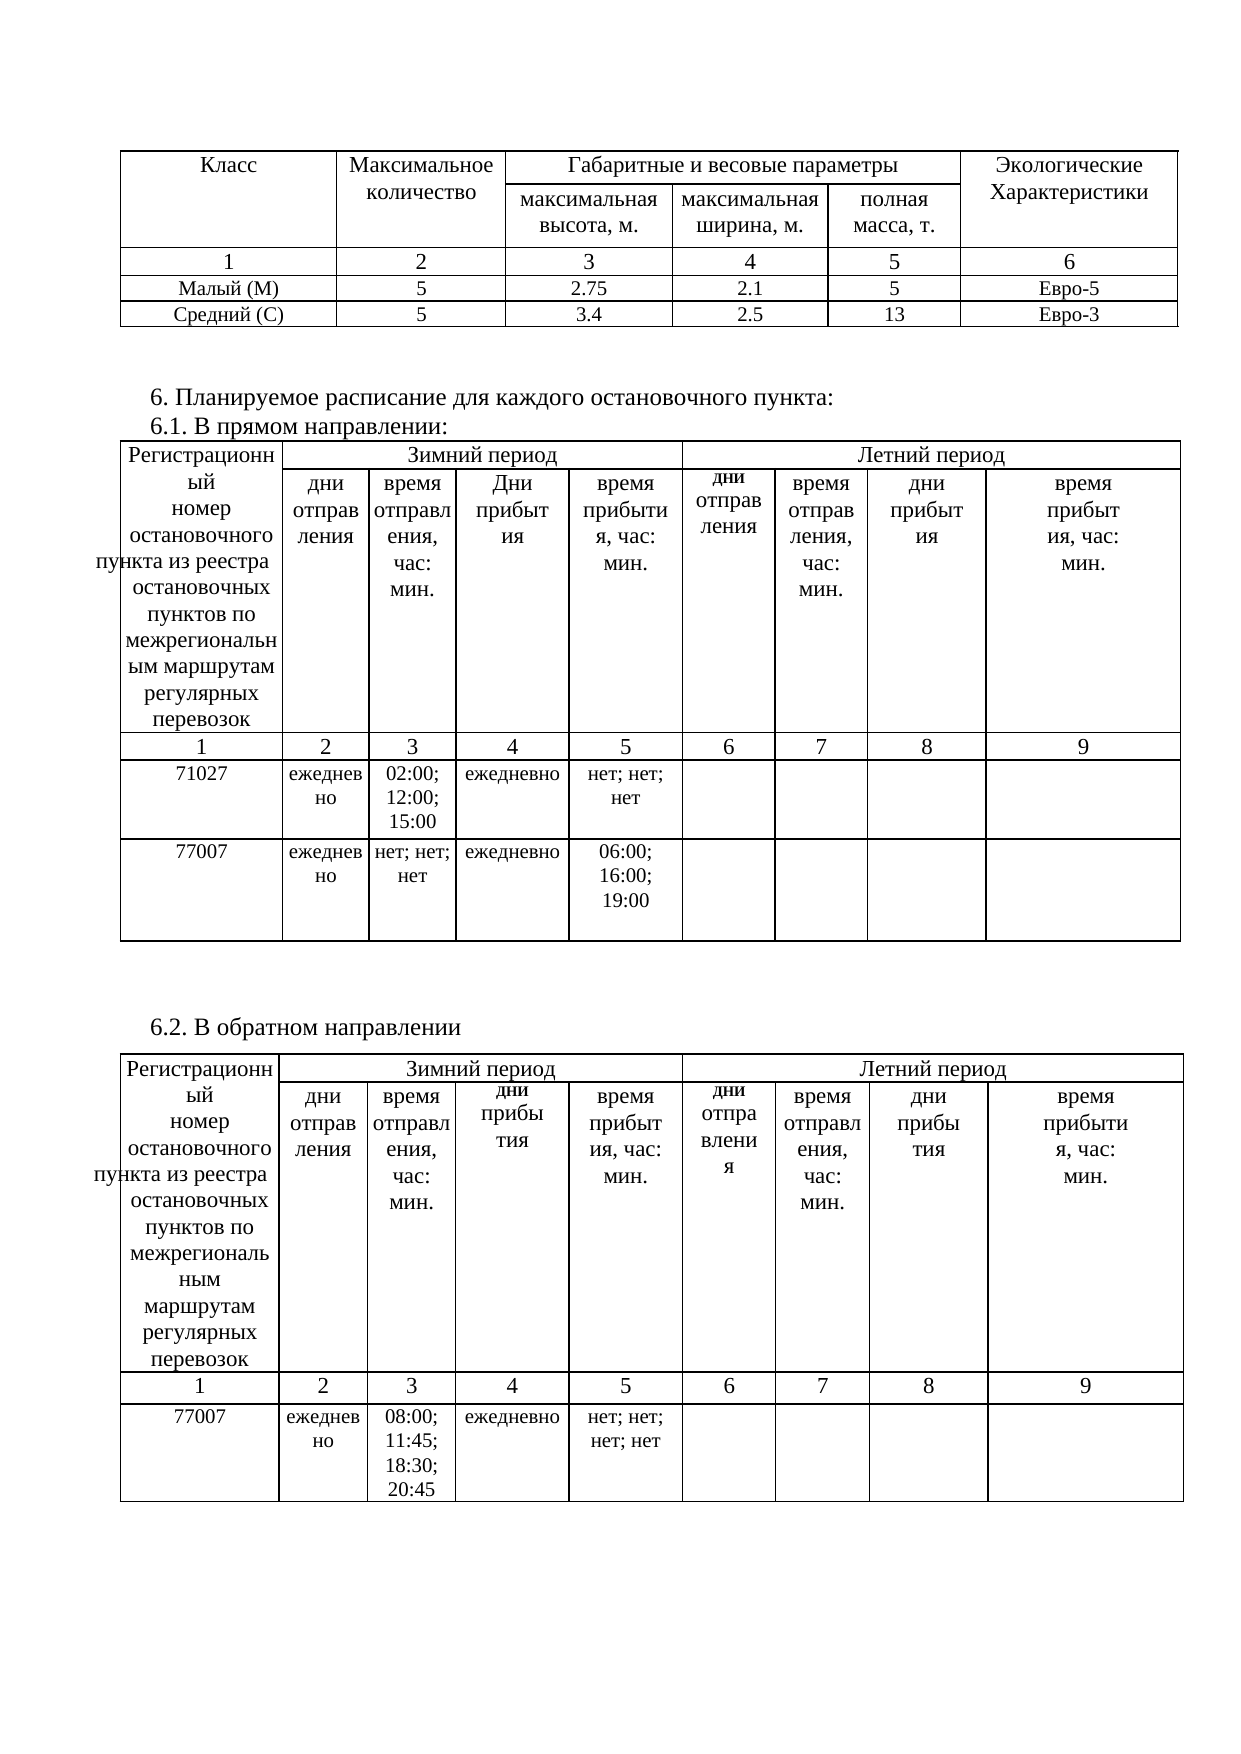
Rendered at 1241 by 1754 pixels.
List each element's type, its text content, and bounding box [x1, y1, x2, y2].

table_cell 6 [683, 733, 774, 759]
table_cell ДНИ отправ ления [683, 470, 774, 731]
table_cell 5 [829, 276, 960, 300]
table_cell 6 [683, 1373, 775, 1403]
table_cell Дни прибыт ия [457, 470, 568, 731]
table_cell 06:00; 16:00; 19:00 [570, 840, 682, 940]
table_cell 02:00; 12:00; 15:00 [370, 761, 455, 838]
table_cell Средний (С) [121, 302, 336, 326]
table_cell ежедневно [457, 840, 568, 940]
table_cell время отправ ления, час: мин. [776, 470, 867, 731]
table_cell ежедневно [283, 840, 368, 940]
table_cell [870, 1405, 987, 1501]
table_cell 2.1 [673, 276, 827, 300]
table_header Класс [121, 152, 336, 247]
table_cell 9 [987, 733, 1180, 759]
table_cell время прибыти я, час: мин. [570, 470, 682, 731]
table_cell [868, 761, 985, 838]
table_cell время прибыт ия, час: мин. [987, 470, 1180, 731]
table_cell 3 [368, 1373, 455, 1403]
table_cell Евро-5 [961, 276, 1177, 300]
table_cell Евро-3 [961, 302, 1177, 326]
table_cell время отправл ения, час: мин. [370, 470, 455, 731]
table_header Габаритные и весовые параметры [506, 152, 960, 183]
table_cell 7 [776, 1373, 869, 1403]
table_cell 71027 [121, 761, 282, 838]
table_cell 3.4 [506, 302, 672, 326]
table_cell 3 [370, 733, 455, 759]
table_cell время отправл ения, час: мин. [368, 1083, 455, 1371]
table_header Максимальное количество [337, 152, 505, 247]
table_cell ежедневно [456, 1405, 568, 1501]
table_cell полная масса, т. [829, 185, 960, 247]
table_cell ДНИ отпра влени я [683, 1083, 775, 1371]
table_cell ДНИ прибы тия [456, 1083, 568, 1371]
table_cell 5 [337, 302, 505, 326]
table_cell 5 [829, 248, 960, 274]
table_cell максимальная высота, м. [506, 185, 672, 247]
table_cell 13 [829, 302, 960, 326]
table_cell [868, 840, 985, 940]
table_header Зимний период [280, 1055, 682, 1081]
table_cell ежедневно [280, 1405, 367, 1501]
table_cell [683, 761, 774, 838]
table_cell 1 [121, 1373, 278, 1403]
table_cell нет; нет; нет [570, 761, 682, 838]
table_header Летний период [683, 1055, 1183, 1081]
table_cell 4 [673, 248, 827, 274]
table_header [121, 1055, 278, 1371]
table_cell [776, 840, 867, 940]
table_cell 2.75 [506, 276, 672, 300]
table_cell 3 [506, 248, 672, 274]
table_cell [683, 840, 774, 940]
text 6. Планируемое расписание для каждого остановочного пункта: [150, 382, 1090, 411]
table_cell [989, 1405, 1183, 1501]
table_cell 4 [456, 1373, 568, 1403]
table_cell 1 [121, 733, 282, 759]
table_header Регистрационный номер остановочного пункта из реестра остановочных пунктов по межрегиональным маршрутам регулярных перевозок [121, 442, 282, 731]
text 6.2. В обратном направлении [150, 1012, 1090, 1041]
table_cell [987, 840, 1180, 940]
table_cell 6 [961, 248, 1177, 274]
table_cell [776, 761, 867, 838]
table_cell 2.5 [673, 302, 827, 326]
table_cell 2 [337, 248, 505, 274]
table_cell 8 [870, 1373, 987, 1403]
table_cell нет; нет; нет [370, 840, 455, 940]
table_cell время прибыти я, час: мин. [989, 1083, 1183, 1371]
table_cell ежедневно [457, 761, 568, 838]
table_cell дни прибыт ия [868, 470, 985, 731]
table_cell 08:00; 11:45; 18:30; 20:45 [368, 1405, 455, 1501]
table_cell 9 [989, 1373, 1183, 1403]
table_cell время отправл ения, час: мин. [776, 1083, 869, 1371]
table_cell ежедневно [283, 761, 368, 838]
table_cell 5 [337, 276, 505, 300]
table_header Летний период [683, 442, 1180, 468]
table_cell [776, 1405, 869, 1501]
table_cell 5 [570, 1373, 682, 1403]
table_cell 7 [776, 733, 867, 759]
table_cell 2 [280, 1373, 367, 1403]
table_cell 77007 [121, 1405, 278, 1501]
table_cell максимальная ширина, м. [673, 185, 827, 247]
table_cell [683, 1405, 775, 1501]
table_cell дни прибы тия [870, 1083, 987, 1371]
table_cell дни отправ ления [283, 470, 368, 731]
table_cell [987, 761, 1180, 838]
text 6.1. В прямом направлении: [150, 411, 1090, 440]
table_cell время прибыт ия, час: мин. [570, 1083, 682, 1371]
table_cell 8 [868, 733, 985, 759]
table_cell 1 [121, 248, 336, 274]
table_cell нет; нет; нет; нет [570, 1405, 682, 1501]
table_cell 4 [457, 733, 568, 759]
table_cell 2 [283, 733, 368, 759]
table_cell 77007 [121, 840, 282, 940]
table_cell дни отправ ления [280, 1083, 367, 1371]
table_header Экологические Характеристики [961, 152, 1177, 247]
table_cell Малый (М) [121, 276, 336, 300]
table_cell 5 [570, 733, 682, 759]
table_header Зимний период [283, 442, 682, 468]
